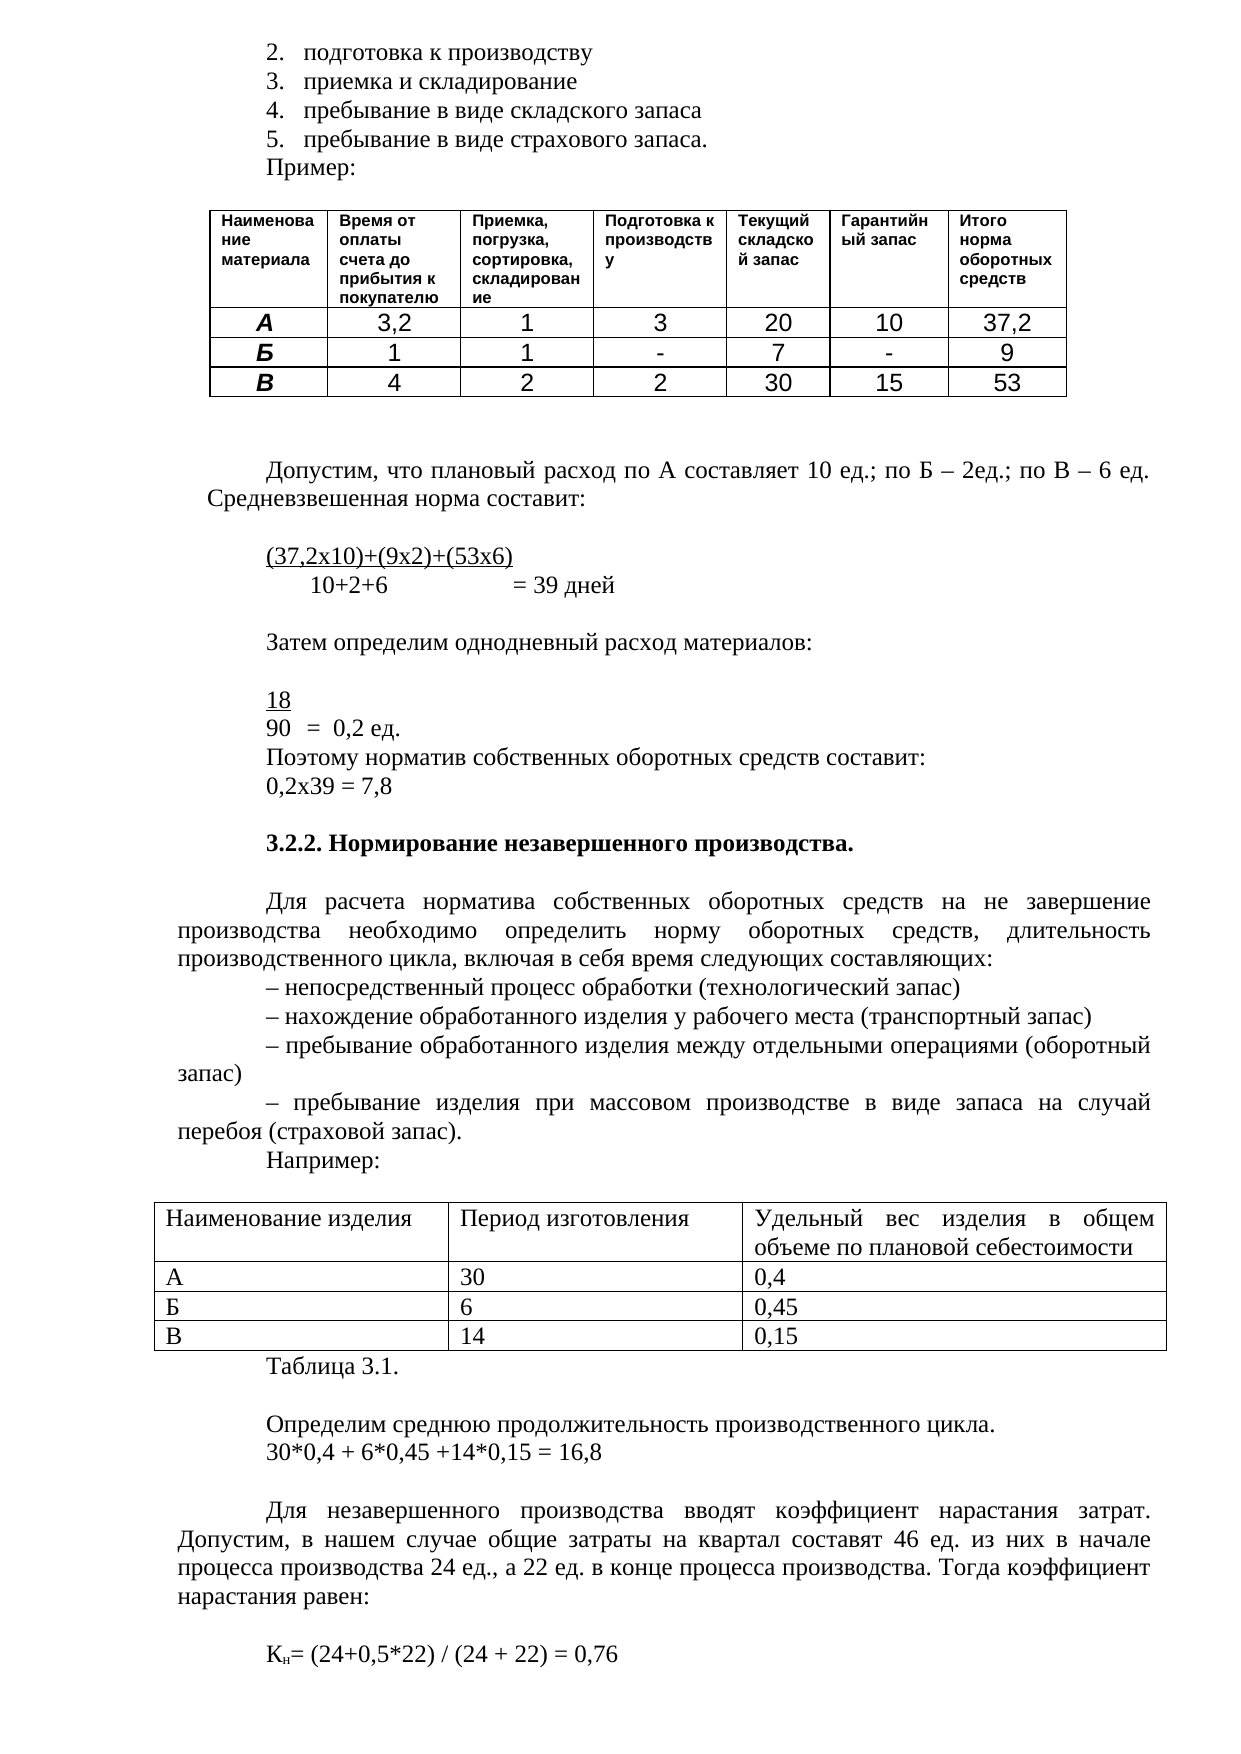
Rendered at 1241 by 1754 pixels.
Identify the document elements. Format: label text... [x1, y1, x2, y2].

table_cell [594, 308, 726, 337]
text 0,2х39 = 7,8 [207, 771, 1152, 800]
text (37,2х10)+(9х2)+(53х6) [207, 541, 1152, 570]
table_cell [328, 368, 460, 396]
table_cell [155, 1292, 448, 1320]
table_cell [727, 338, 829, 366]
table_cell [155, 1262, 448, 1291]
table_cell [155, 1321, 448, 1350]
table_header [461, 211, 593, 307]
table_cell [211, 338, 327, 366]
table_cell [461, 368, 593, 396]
list приемка и складирование [266, 66, 1152, 95]
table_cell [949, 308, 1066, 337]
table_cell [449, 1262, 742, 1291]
text Кн= (24+0,5*22) / (24 + 22) = 0,76 [177, 1639, 1152, 1667]
text Определим среднюю продолжительность производственного цикла. [177, 1409, 1152, 1437]
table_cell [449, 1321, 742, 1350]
text Таблица 3.1. [177, 1351, 1152, 1380]
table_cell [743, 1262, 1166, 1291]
text 10+2+6 = 39 дней [207, 570, 1152, 598]
text Пример: [207, 152, 1152, 181]
list = 0,2 ед. [266, 713, 1152, 742]
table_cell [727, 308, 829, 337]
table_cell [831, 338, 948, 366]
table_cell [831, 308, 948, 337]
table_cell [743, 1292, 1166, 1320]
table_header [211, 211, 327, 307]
text Затем определим однодневный расход материалов: [207, 627, 1152, 656]
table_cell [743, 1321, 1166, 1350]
list подготовка к производству [266, 37, 1152, 66]
text Допустим, что плановый расход по А составляет 10 ед.; по Б – 2ед.; по В – 6 ед. Средневзвешенная норма составит: [207, 455, 1152, 512]
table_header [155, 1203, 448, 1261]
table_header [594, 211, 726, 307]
list пребывание в виде складского запаса [266, 95, 1152, 124]
text 18 [207, 685, 1152, 713]
text Для незавершенного производства вводят коэффициент нарастания затрат. Допустим, в нашем случае общие затраты на квартал составят 46 ед. из них в начале процесса производства 24 ед., а 22 ед. в конце процесса производства. Тогда коэффициент нарастания равен: [177, 1495, 1152, 1610]
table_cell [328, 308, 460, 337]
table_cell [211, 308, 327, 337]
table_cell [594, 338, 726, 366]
list пребывание в виде страхового запаса. [266, 124, 1152, 152]
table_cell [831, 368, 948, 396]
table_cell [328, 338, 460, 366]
text Например: [177, 1145, 1152, 1173]
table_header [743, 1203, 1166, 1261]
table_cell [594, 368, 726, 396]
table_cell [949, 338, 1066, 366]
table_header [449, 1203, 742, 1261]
text – непосредственный процесс обработки (технологический запас) [177, 972, 1152, 1001]
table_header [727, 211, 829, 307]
text – пребывание обработанного изделия между отдельными операциями (оборотный запас) [177, 1030, 1152, 1087]
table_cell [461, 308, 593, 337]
text 30*0,4 + 6*0,45 +14*0,15 = 16,8 [177, 1437, 1152, 1466]
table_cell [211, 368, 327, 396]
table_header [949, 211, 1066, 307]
text – пребывание изделия при массовом производстве в виде запаса на случай перебоя (страховой запас). [177, 1087, 1152, 1145]
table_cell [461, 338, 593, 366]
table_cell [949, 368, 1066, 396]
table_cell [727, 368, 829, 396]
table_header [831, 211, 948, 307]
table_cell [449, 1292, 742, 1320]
text Для расчета норматива собственных оборотных средств на не завершение производства необходимо определить норму оборотных средств, длительность производственного цикла, включая в себя время следующих составляющих: [177, 886, 1152, 972]
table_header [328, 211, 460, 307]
text 3.2.2. Нормирование незавершенного производства. [177, 828, 1152, 857]
text Поэтому норматив собственных оборотных средств составит: [207, 742, 1152, 771]
text – нахождение обработанного изделия у рабочего места (транспортный запас) [177, 1001, 1152, 1030]
